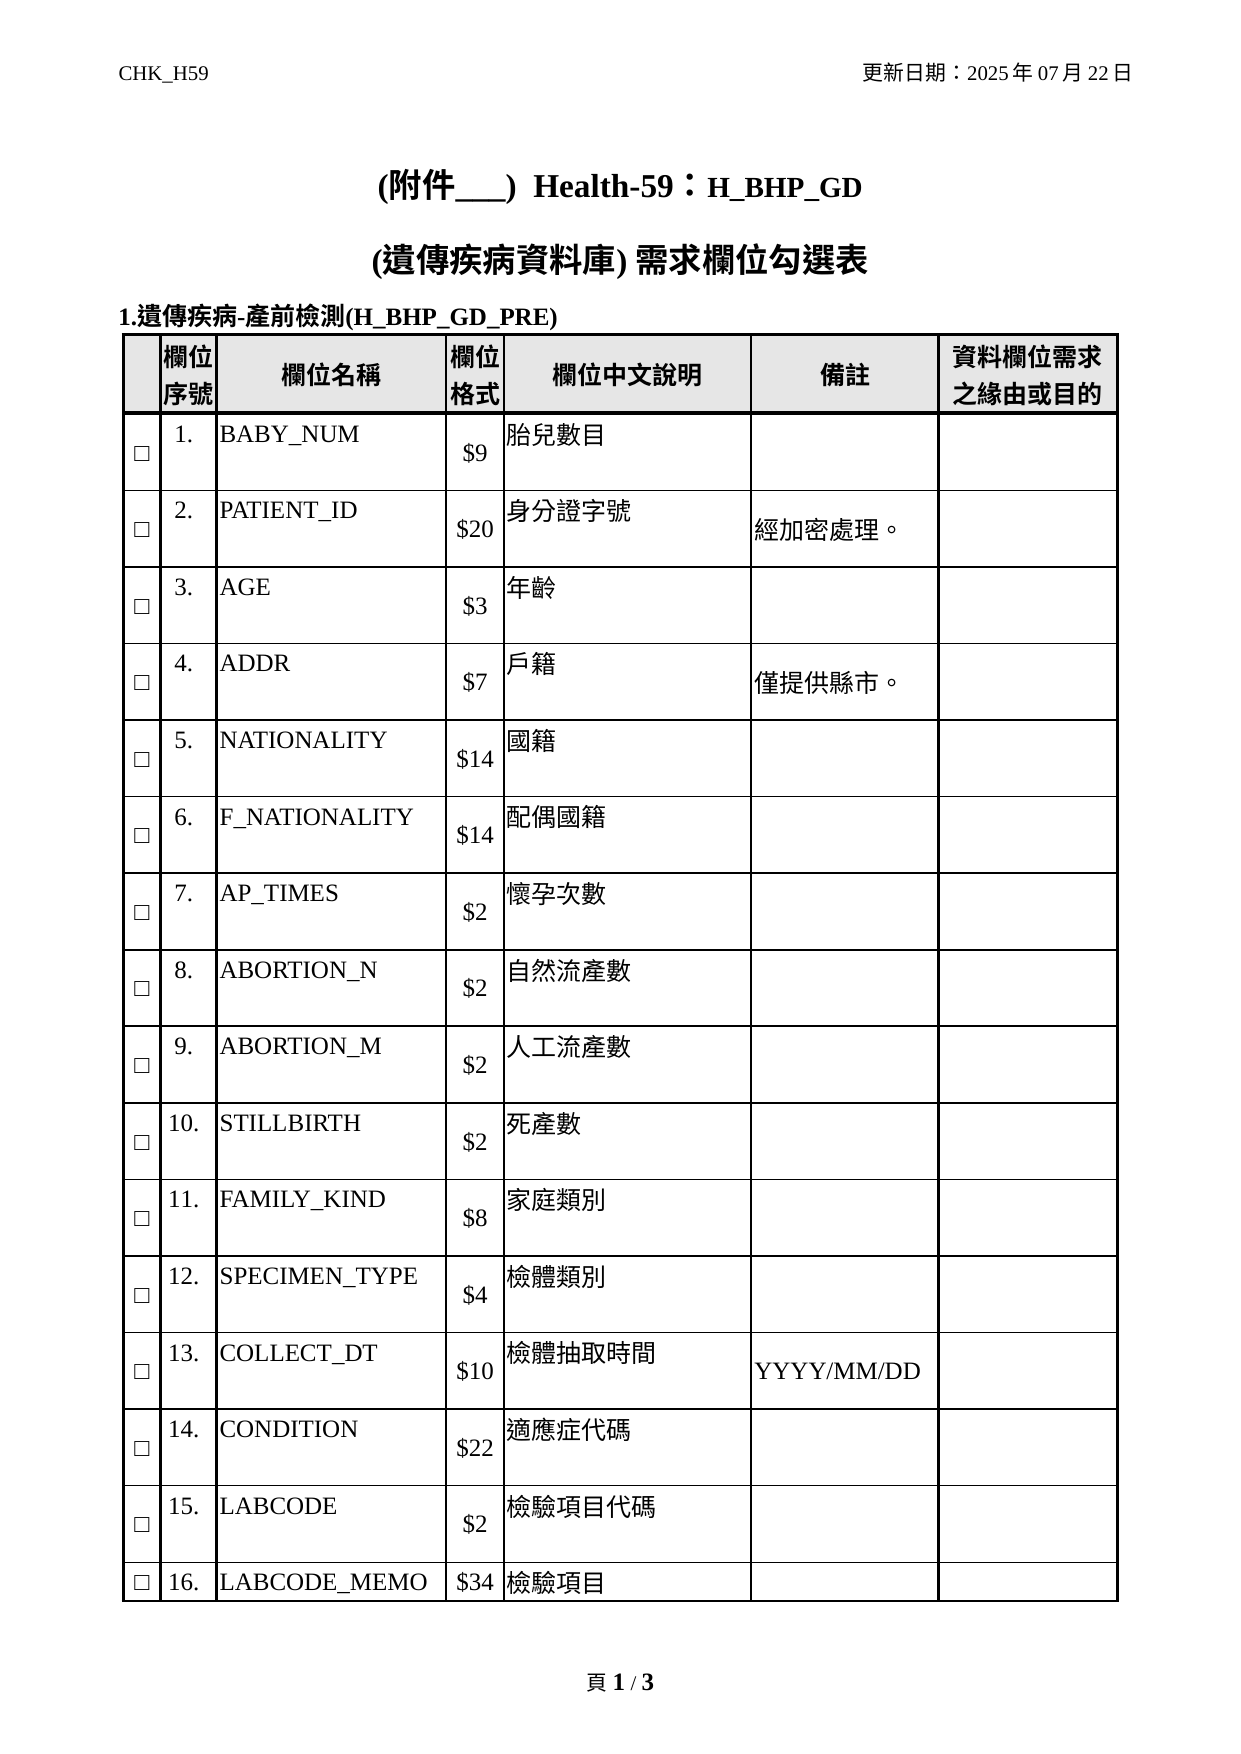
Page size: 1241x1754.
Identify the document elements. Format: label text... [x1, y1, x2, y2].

table_cell 檢體類別 [505, 1257, 750, 1332]
table_cell [940, 568, 1116, 643]
table_cell $2 [447, 1027, 503, 1102]
table_cell [162, 1104, 215, 1178]
table_header 資料欄位需求之緣由或目的 [940, 336, 1116, 411]
table_cell $8 [447, 1180, 503, 1255]
table_cell □ [125, 797, 159, 872]
table_cell □ [125, 644, 159, 719]
table_cell [940, 874, 1116, 949]
table_header [125, 336, 159, 411]
table_cell [162, 1333, 215, 1408]
table_cell [752, 1027, 937, 1102]
table_cell $2 [447, 951, 503, 1025]
table_cell SPECIMEN_TYPE [218, 1257, 445, 1332]
table_cell 自然流產數 [505, 951, 750, 1025]
table_cell [940, 1104, 1116, 1178]
table_cell $14 [447, 797, 503, 872]
table_cell 國籍 [505, 721, 750, 796]
table_cell □ [125, 1563, 159, 1600]
table_cell [752, 1257, 937, 1332]
text 1.遺傳疾病-產前檢測(H_BHP_GD_PRE) [118, 296, 1122, 333]
table_cell [940, 415, 1116, 489]
table_header 欄位 序號 [162, 336, 215, 411]
table_cell 死產數 [505, 1104, 750, 1178]
table_cell $14 [447, 721, 503, 796]
table_cell [752, 1486, 937, 1561]
table_cell LABCODE [218, 1486, 445, 1561]
table_cell [752, 721, 937, 796]
table_cell 檢驗項目 [505, 1563, 750, 1600]
table_cell [162, 491, 215, 566]
table_cell [162, 1563, 215, 1600]
table_cell [940, 797, 1116, 872]
table_cell [940, 1410, 1116, 1485]
table_cell [162, 644, 215, 719]
table_cell STILLBIRTH [218, 1104, 445, 1178]
table_cell [940, 1486, 1116, 1561]
table_header 欄位名稱 [218, 336, 445, 411]
table_cell $10 [447, 1333, 503, 1408]
table_cell [940, 721, 1116, 796]
table_cell 家庭類別 [505, 1180, 750, 1255]
table_cell $4 [447, 1257, 503, 1332]
table_cell □ [125, 874, 159, 949]
table_cell [162, 951, 215, 1025]
table_cell [940, 1563, 1116, 1600]
table_cell [940, 1027, 1116, 1102]
table_cell [162, 568, 215, 643]
table_cell F_NATIONALITY [218, 797, 445, 872]
table_cell $9 [447, 415, 503, 489]
table_cell 檢驗項目代碼 [505, 1486, 750, 1561]
table_cell 僅提供縣市。 [752, 644, 937, 719]
table_cell 懷孕次數 [505, 874, 750, 949]
table_cell ABORTION_N [218, 951, 445, 1025]
table_cell LABCODE_MEMO [218, 1563, 445, 1600]
table_cell $3 [447, 568, 503, 643]
table_cell [162, 1180, 215, 1255]
table_cell [752, 1410, 937, 1485]
table_cell [752, 415, 937, 489]
table_cell [752, 568, 937, 643]
table_cell [162, 1257, 215, 1332]
table_cell □ [125, 568, 159, 643]
table_cell □ [125, 1180, 159, 1255]
table_cell [162, 1410, 215, 1485]
table_cell $2 [447, 874, 503, 949]
table_cell [752, 951, 937, 1025]
table_cell $2 [447, 1486, 503, 1561]
table_cell $2 [447, 1104, 503, 1178]
table_cell [162, 415, 215, 489]
table_cell ADDR [218, 644, 445, 719]
table_cell □ [125, 491, 159, 566]
table_cell AGE [218, 568, 445, 643]
table_cell $22 [447, 1410, 503, 1485]
table_cell [162, 1486, 215, 1561]
table_cell [940, 1333, 1116, 1408]
table_cell [752, 874, 937, 949]
table_cell ABORTION_M [218, 1027, 445, 1102]
table_cell 經加密處理。 [752, 491, 937, 566]
table_cell NATIONALITY [218, 721, 445, 796]
table_cell [940, 951, 1116, 1025]
table_cell FAMILY_KIND [218, 1180, 445, 1255]
text (遺傳疾病資料庫) 需求欄位勾選表 [118, 221, 1122, 296]
table_cell [162, 797, 215, 872]
table_cell □ [125, 415, 159, 489]
table_cell YYYY/MM/DD [752, 1333, 937, 1408]
table_header 欄位格式 [447, 336, 503, 411]
table_cell 戶籍 [505, 644, 750, 719]
table_cell □ [125, 1257, 159, 1332]
table_header 備註 [752, 336, 937, 411]
table_cell 身分證字號 [505, 491, 750, 566]
table_cell PATIENT_ID [218, 491, 445, 566]
table_cell □ [125, 1027, 159, 1102]
table_cell [752, 1563, 937, 1600]
table_cell 胎兒數目 [505, 415, 750, 489]
table_cell BABY_NUM [218, 415, 445, 489]
table_cell $20 [447, 491, 503, 566]
table_cell [752, 797, 937, 872]
table_cell [752, 1104, 937, 1178]
table_cell AP_TIMES [218, 874, 445, 949]
table_cell 檢體抽取時間 [505, 1333, 750, 1408]
table_cell [162, 874, 215, 949]
table_cell [940, 1257, 1116, 1332]
table_cell [752, 1180, 937, 1255]
table_cell □ [125, 1333, 159, 1408]
table_cell COLLECT_DT [218, 1333, 445, 1408]
table_cell 人工流產數 [505, 1027, 750, 1102]
table_cell [940, 1180, 1116, 1255]
table_cell $34 [447, 1563, 503, 1600]
table_cell 適應症代碼 [505, 1410, 750, 1485]
table_cell 年齡 [505, 568, 750, 643]
table_cell [162, 1027, 215, 1102]
table_header 欄位中文說明 [505, 336, 750, 411]
table_cell □ [125, 951, 159, 1025]
text (附件___) Health-59：H_BHP_GD [118, 146, 1122, 221]
table_cell □ [125, 1410, 159, 1485]
table_cell CONDITION [218, 1410, 445, 1485]
table_cell 配偶國籍 [505, 797, 750, 872]
table_cell □ [125, 721, 159, 796]
table_cell [940, 644, 1116, 719]
table_cell □ [125, 1104, 159, 1178]
table_cell [940, 491, 1116, 566]
table_cell $7 [447, 644, 503, 719]
table_cell [162, 721, 215, 796]
table_cell □ [125, 1486, 159, 1561]
